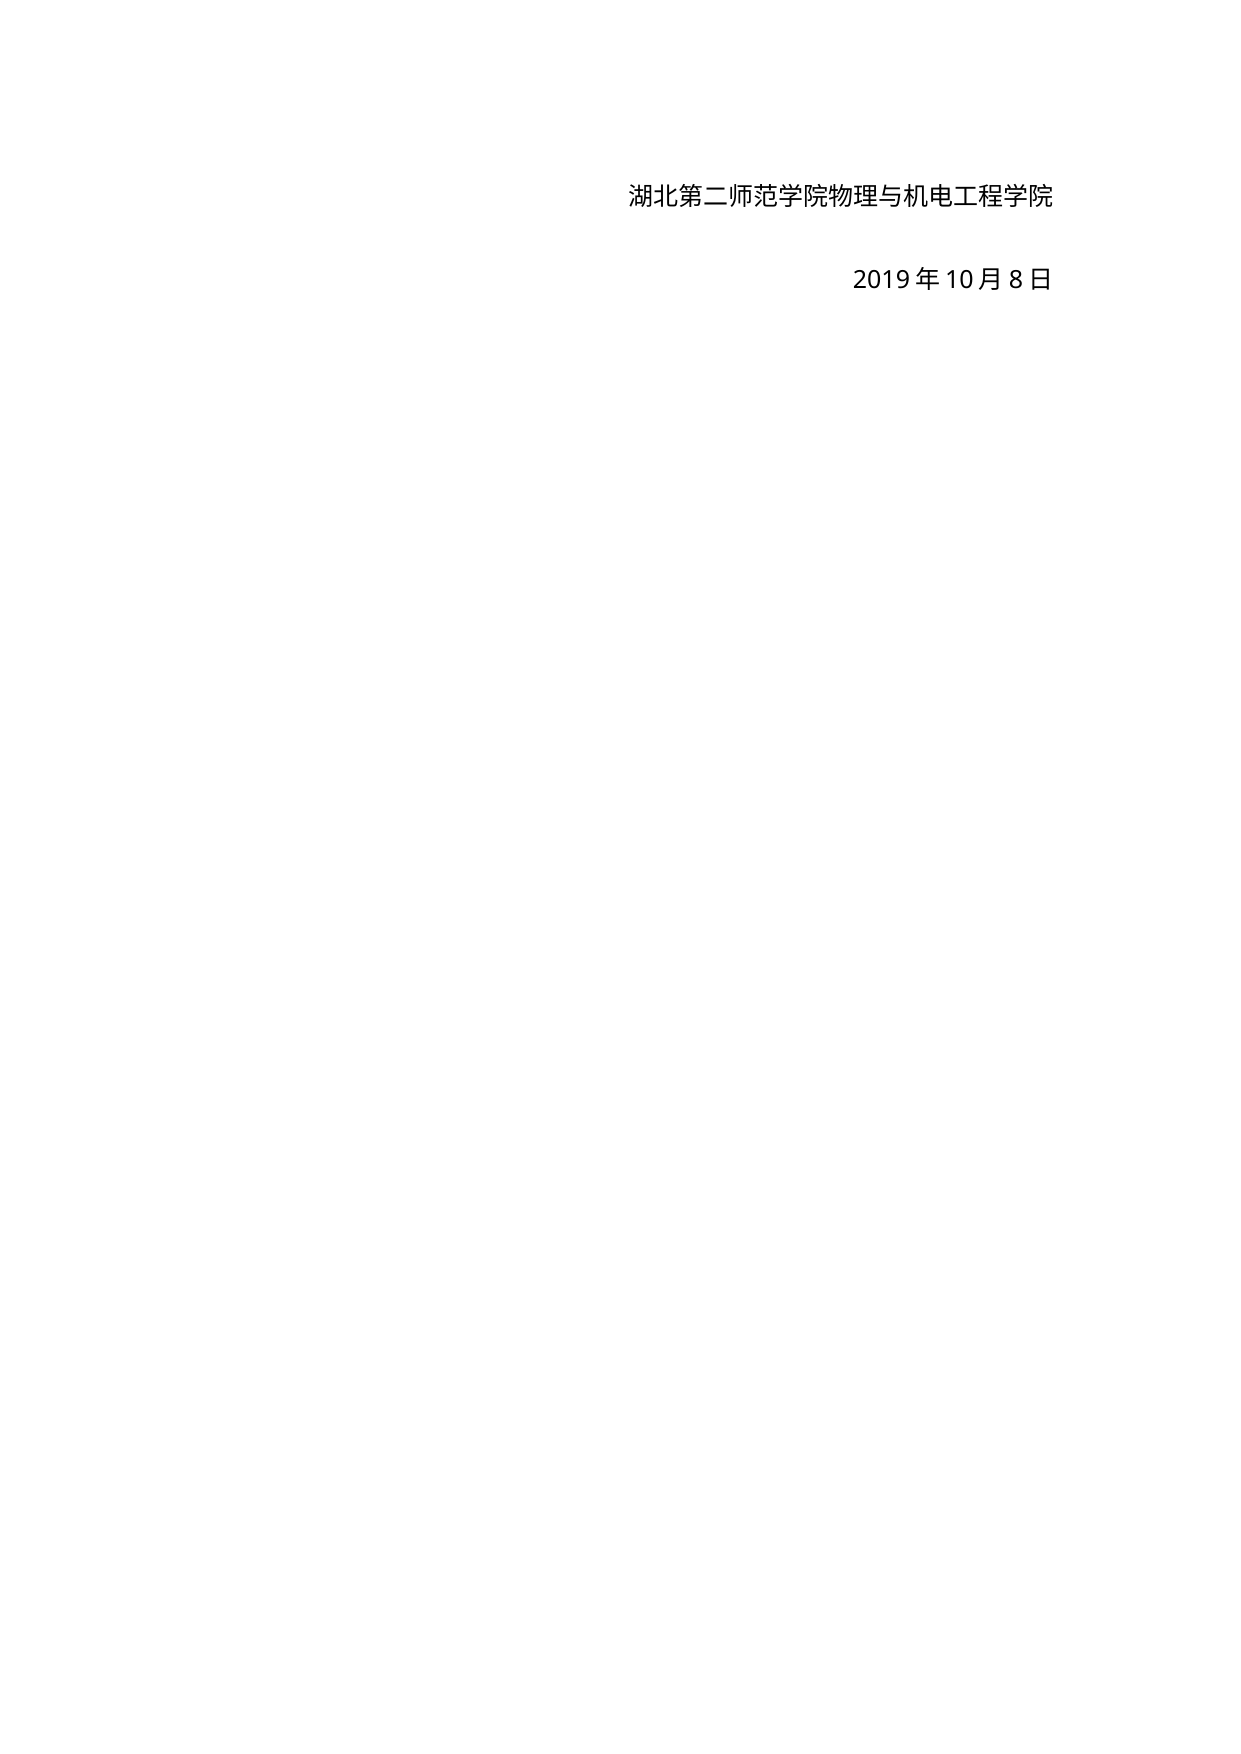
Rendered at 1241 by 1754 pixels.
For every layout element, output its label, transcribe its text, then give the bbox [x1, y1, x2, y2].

text 湖北第二师范学院物理与机电工程学院 [187, 162, 1053, 227]
text 2019年10月8日 [187, 245, 1053, 310]
